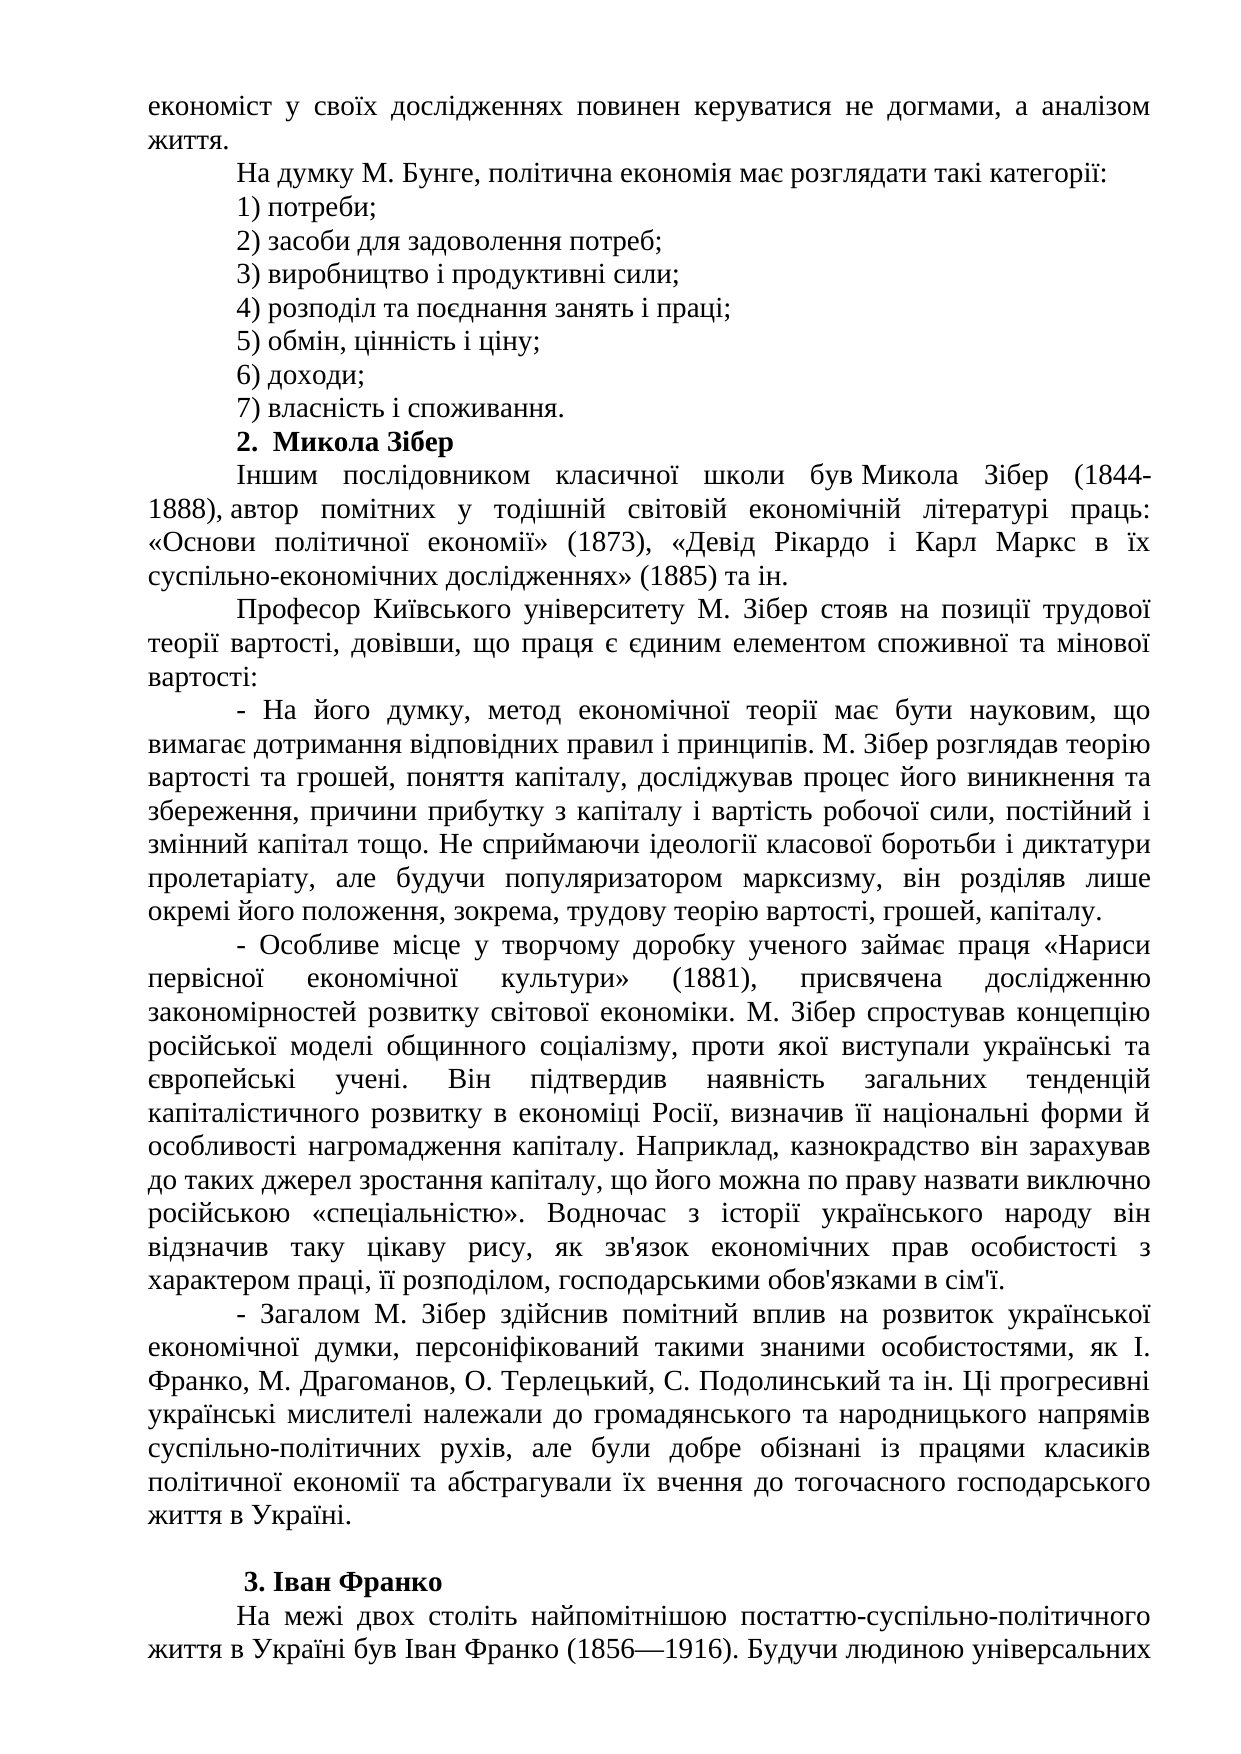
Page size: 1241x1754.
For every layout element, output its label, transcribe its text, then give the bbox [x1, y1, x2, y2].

text - На його думку, метод економічної теорії має бути науковим, що вимагає дотримання відповідних правил і принципів. М. Зібер розглядав теорію вартості та грошей, поняття капіталу, досліджував процес його виникнення та збереження, причини прибутку з капіталу і вартість робочої сили, постійний і змінний капітал тощо. Не сприймаючи ідеології класової боротьби і диктатури пролетаріату, але будучи популяризатором марксизму, він розділяв лише окремі його положення, зокрема, трудову теорію вартості, грошей, капіталу. [148, 692, 1152, 927]
text Професор Київського університету М. Зібер стояв на позиції трудової теорії вартості, довівши, що праця є єдиним елементом споживної та мінової вартості: [148, 592, 1152, 692]
text 5) обмін, цінність і ціну; [148, 323, 1152, 357]
text 1) потреби; [148, 189, 1152, 223]
text 4) розподіл та поєднання занять і праці; [148, 290, 1152, 323]
text 2. Микола Зібер [148, 424, 1152, 457]
text 7) власність і споживання. [148, 390, 1152, 424]
text Іншим послідовником класичної школи був Микола Зібер (1844-1888), автор помітних у тодішній світовій економічній літературі праць: «Основи політичної економії» (1873), «Девід Рікардо і Карл Маркс в їх суспільно-економічних дослідженнях» (1885) та ін. [148, 457, 1152, 592]
text На думку М. Бунге, політична економія має розглядати такі категорії: [148, 156, 1152, 189]
text - Загалом М. Зібер здійснив помітний вплив на розвиток української економічної думки, персоніфікований такими знаними особистостями, як І. Франко, М. Драгоманов, О. Терлецький, С. Подолинський та ін. Ці прогресивні українські мислителі належали до громадянського та народницького напрямів суспільно-політичних рухів, але були добре обізнані із працями класиків політичної економії та абстрагували їх вчення до тогочасного господарського життя в Україні. [148, 1296, 1152, 1531]
text 2) засоби для задоволення потреб; [148, 223, 1152, 256]
text 3) виробництво і продуктивні сили; [148, 256, 1152, 290]
text - Особливе місце у творчому доробку ученого займає праця «Нариси первісної економічної культури» (1881), присвячена дослідженню закономірностей розвитку світової економіки. М. Зібер спростував концепцію російської моделі общинного соціалізму, проти якої виступали українські та європейські учені. Він підтвердив наявність загальних тенденцій капіталістичного розвитку в економіці Росії, визначив її національні форми й особливості нагромадження капіталу. Наприклад, казнокрадство він зарахував до таких джерел зростання капіталу, що його можна по праву назвати виключно російською «спеціальністю». Водночас з історії українського народу він відзначив таку цікаву рису, як зв'язок економічних прав особистості з характером праці, її розподілом, господарськими обов'язками в сім'ї. [148, 927, 1152, 1296]
text 3. Іван Франко [148, 1564, 1152, 1598]
text 6) доходи; [148, 357, 1152, 390]
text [148, 88, 1152, 156]
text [148, 1598, 1152, 1665]
